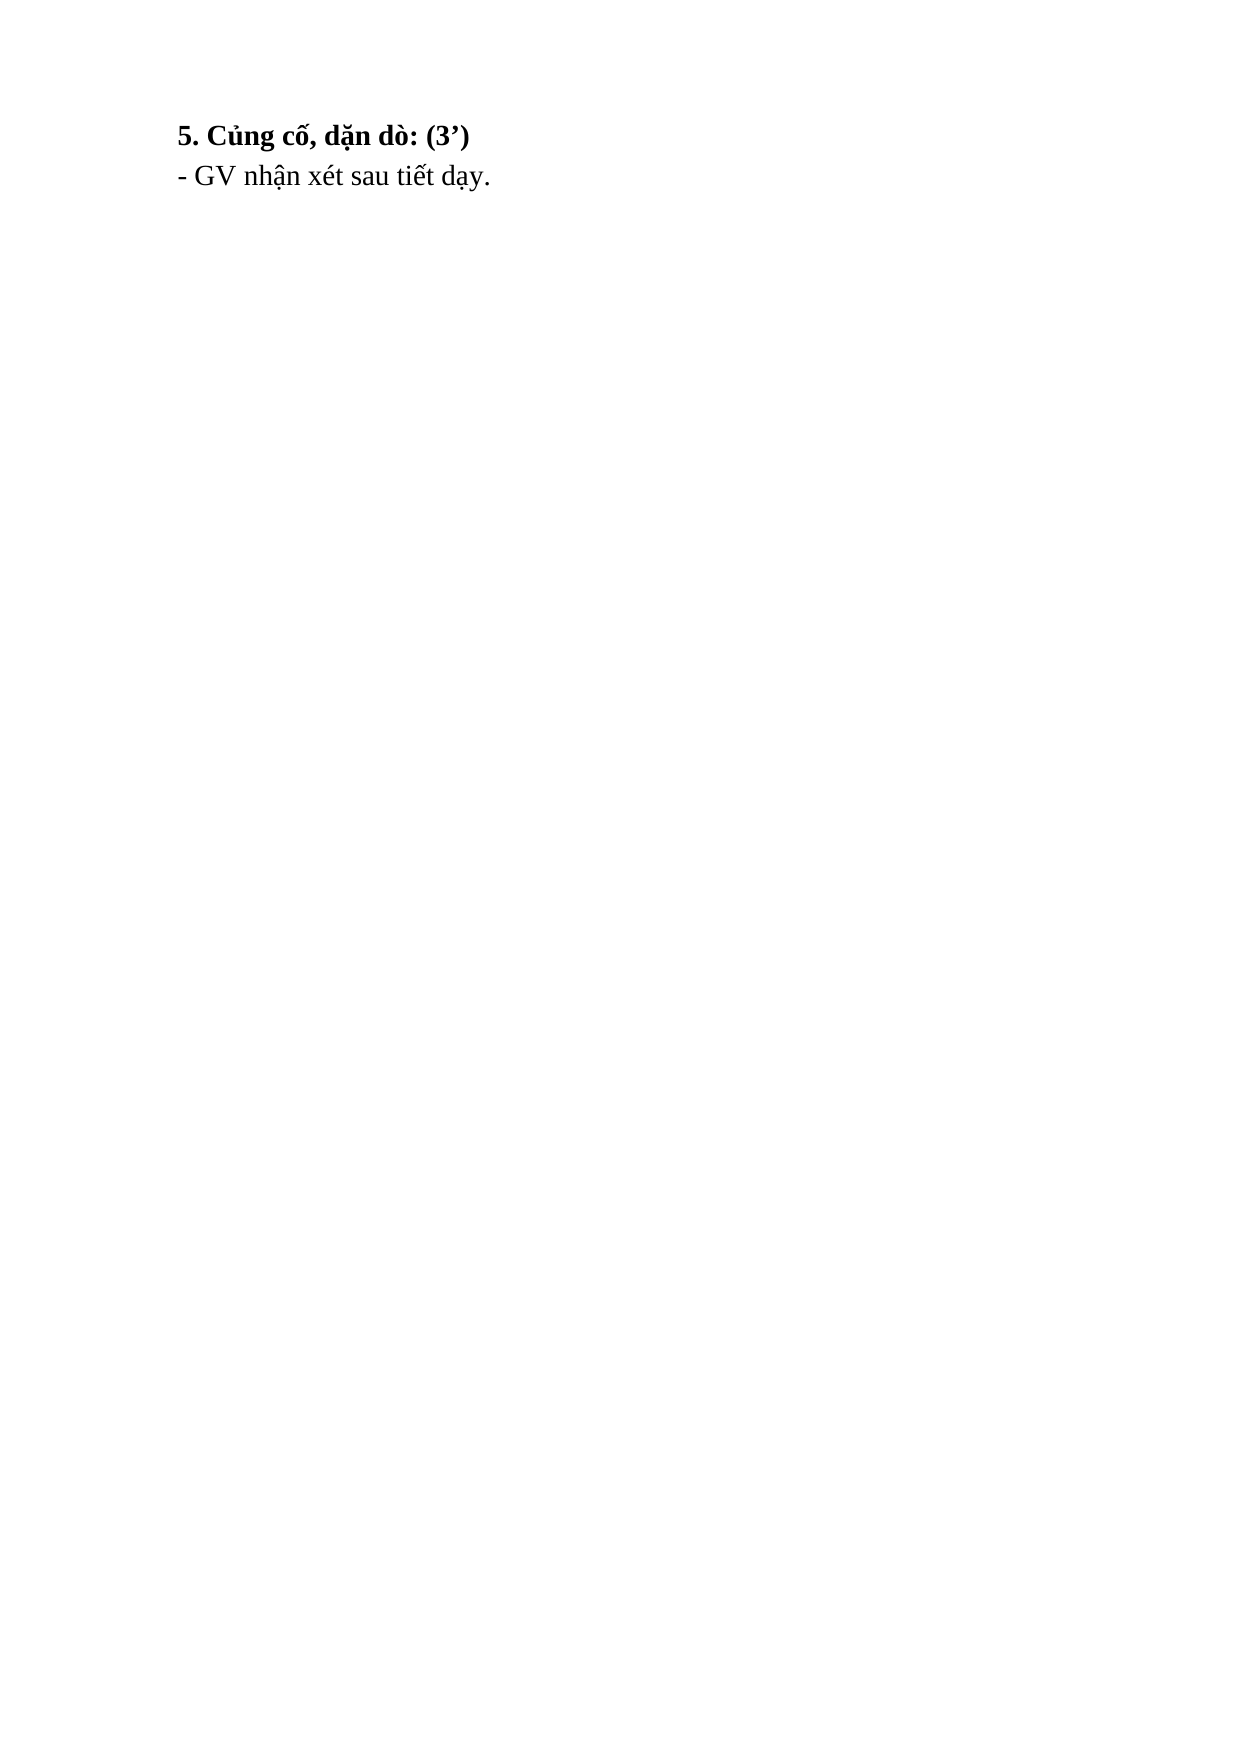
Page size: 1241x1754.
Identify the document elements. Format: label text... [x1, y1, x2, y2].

text 5. Củng cố, dặn dò: (3’) [177, 118, 1122, 152]
text - GV nhận xét sau tiết dạy. [177, 158, 1122, 192]
